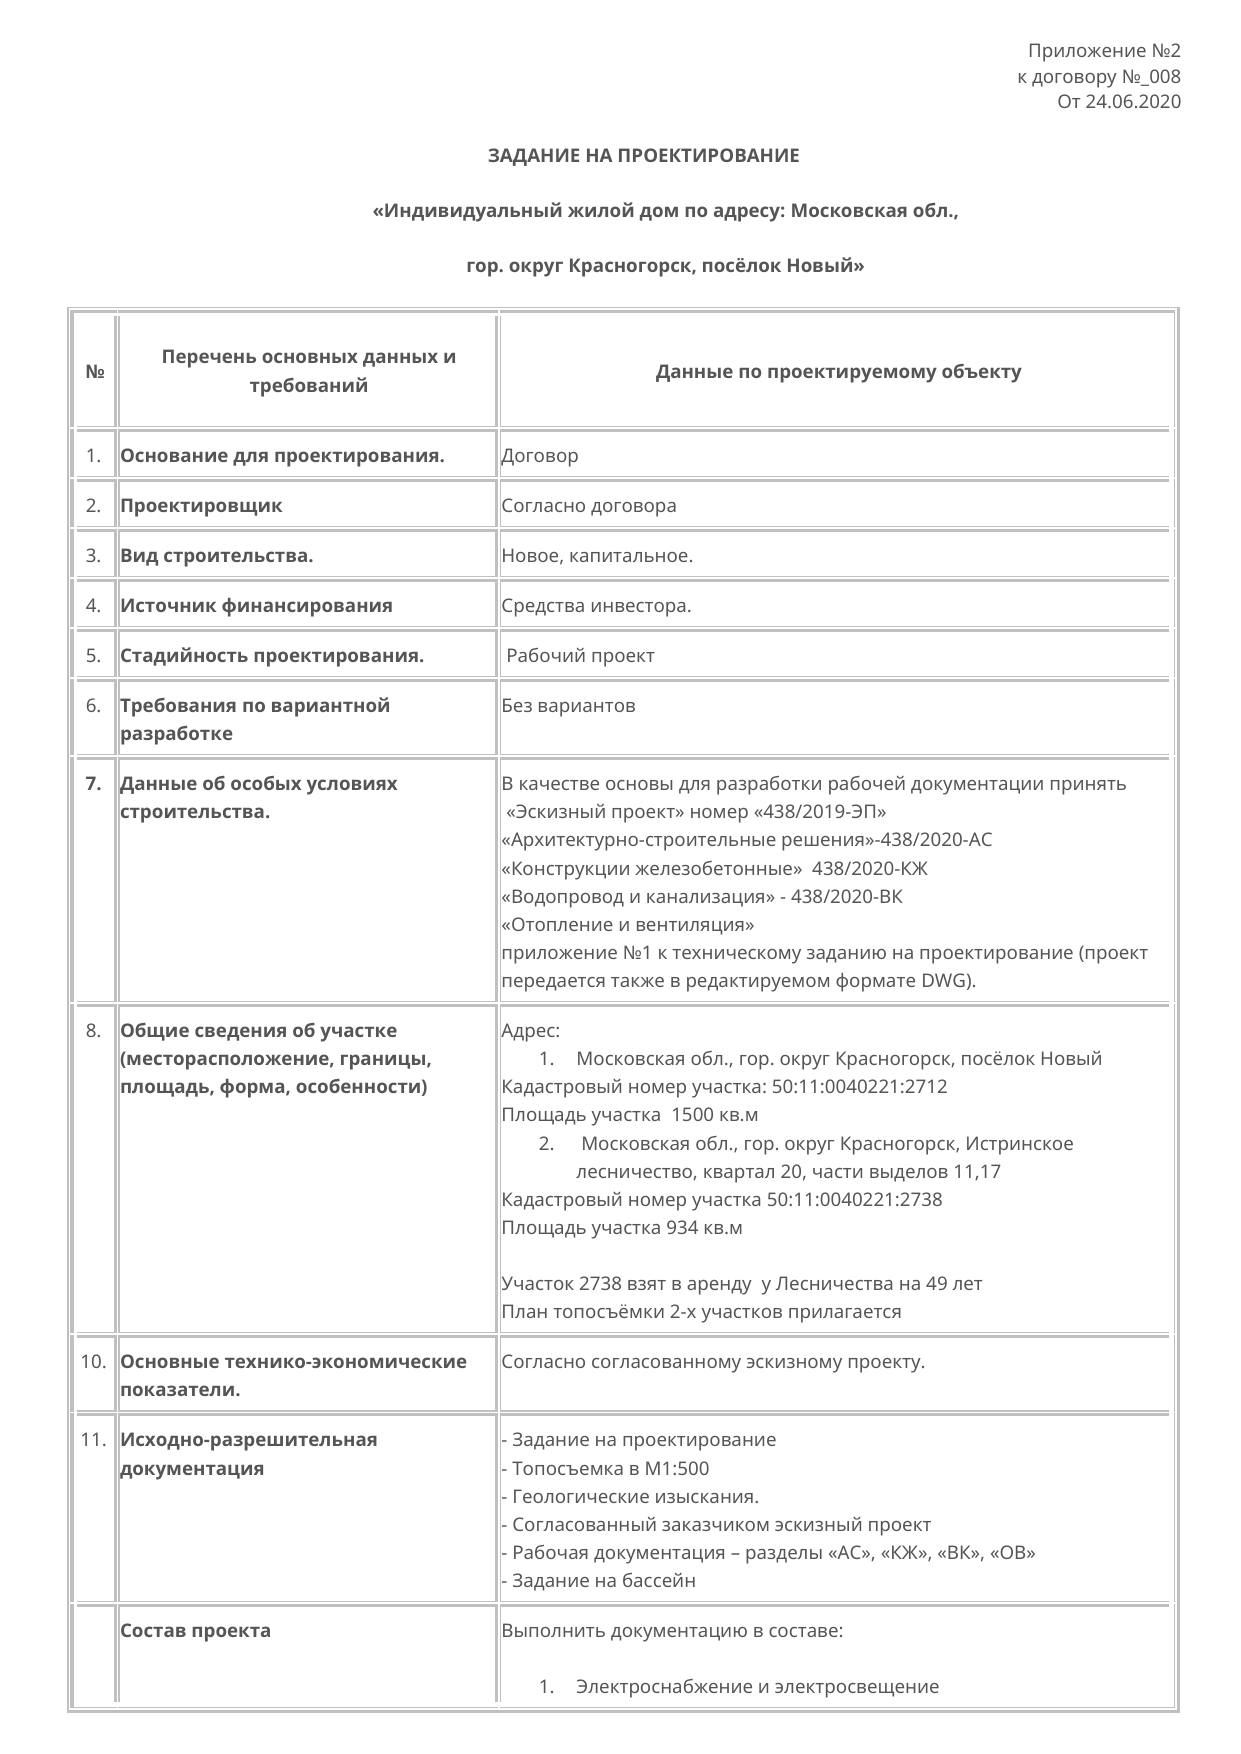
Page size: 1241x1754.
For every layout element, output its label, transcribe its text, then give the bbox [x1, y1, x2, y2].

table_cell Исходно-разрешительная документация [120, 1416, 495, 1601]
table_cell Общие сведения об участке (месторасположение, границы, площадь, форма, особенности) [120, 1007, 495, 1332]
table_cell Договор [498, 426, 1177, 476]
table_cell В качестве основы для разработки рабочей документации принять «Эскизный проект» номер «438/2019-ЭП» «Архитектурно-строительные решения»-438/2020-АС «Конструкции железобетонные» 438/2020-КЖ «Водопровод и канализация» - 438/2020-ВК «Отопление и вентиляция» приложение №1 к техническому заданию на проектирование (проект передается также в редактируемом формате DWG). [498, 754, 1177, 1001]
text «Индивидуальный жилой дом по адресу: Московская обл., [150, 197, 1181, 223]
table_cell Состав проекта [117, 1601, 498, 1707]
table_header № [74, 313, 117, 426]
table_cell 7. [70, 754, 117, 1001]
text гор. округ Красногорск, посёлок Новый» [150, 252, 1181, 278]
table_cell Основание для проектирования. [120, 432, 495, 476]
table_cell 8. [70, 1001, 117, 1332]
table_cell Новое, капитальное. [498, 526, 1177, 576]
table_cell Требования по вариантной разработке [120, 682, 495, 754]
table_header Перечень основных данных и требований [117, 308, 498, 426]
table_cell [70, 1601, 117, 1707]
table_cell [498, 1601, 1177, 1707]
table_cell 5. [70, 626, 117, 676]
table_cell 10. [70, 1332, 117, 1410]
table_cell Стадийность проектирования. [120, 632, 495, 676]
table_cell Вид строительства. [120, 532, 495, 576]
text ЗАДАНИЕ НА ПРОЕКТИРОВАНИЕ [75, 143, 1181, 168]
table_cell 6. [70, 676, 117, 754]
text От 24.06.2020 [75, 88, 1181, 143]
table_cell 3. [70, 526, 117, 576]
table_cell 4. [70, 576, 117, 626]
table_header Данные по проектируемому объекту [498, 308, 1177, 426]
table_cell Основные технико-экономические показатели. [120, 1338, 495, 1410]
table_cell Источник финансирования [120, 582, 495, 626]
table_cell - Задание на проектирование - Топосъемка в М1:500 - Геологические изыскания. - Согласованный заказчиком эскизный проект - Рабочая документация – разделы «АС», «КЖ», «ВК», «ОВ» - Задание на бассейн [498, 1410, 1177, 1601]
table_cell 1. [70, 426, 117, 476]
table_cell Согласно договора [498, 476, 1177, 526]
table_cell 11. [70, 1410, 117, 1601]
table_cell Согласно согласованному эскизному проекту. [498, 1332, 1177, 1410]
table_cell 2. [70, 476, 117, 526]
table_cell Без вариантов [498, 676, 1177, 754]
text Приложение №2 к договору №_008 [75, 37, 1181, 88]
table_cell Адрес: Московская обл., гор. округ Красногорск, посёлок Новый Кадастровый номер участка: 50:11:0040221:2712 Площадь участка 1500 кв.м Московская обл., гор. округ Красногорск, Истринское лесничество, квартал 20, части выделов 11,17 Кадастровый номер участка 50:11:0040221:2738 Площадь участка 934 кв.м Участок 2738 взят в аренду у Лесничества на 49 лет План топосъёмки 2-х участков прилагается [498, 1001, 1177, 1332]
table_cell Рабочий проект [498, 626, 1177, 676]
table_cell Проектировщик [120, 482, 495, 526]
table_cell Данные об особых условиях строительства. [120, 760, 495, 1001]
table_cell Средства инвестора. [498, 576, 1177, 626]
